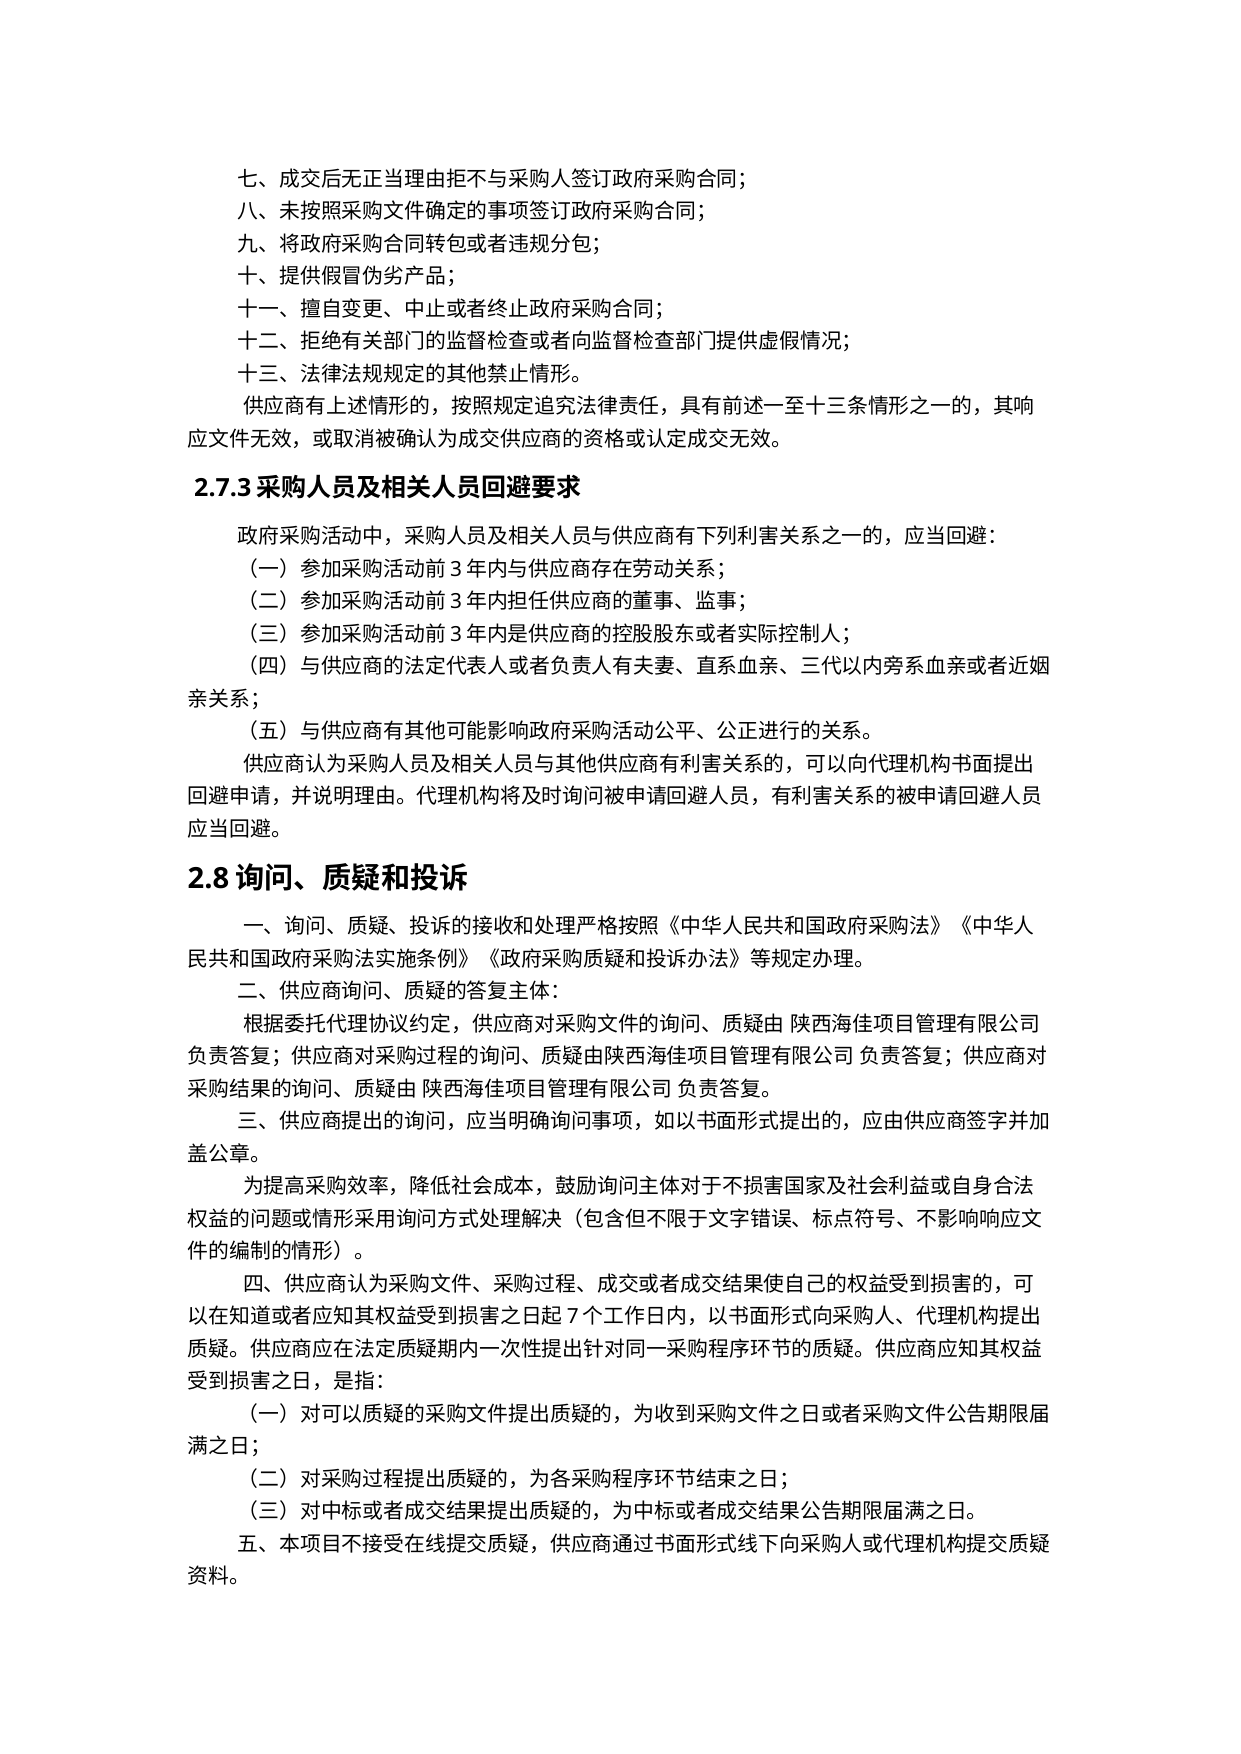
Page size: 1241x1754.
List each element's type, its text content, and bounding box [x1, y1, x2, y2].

text （一）参加采购活动前3年内与供应商存在劳动关系； [187, 552, 1053, 584]
text （五）与供应商有其他可能影响政府采购活动公平、公正进行的关系。 [187, 714, 1053, 747]
text 为提高采购效率，降低社会成本，鼓励询问主体对于不损害国家及社会利益或自身合法权益的问题或情形采用询问方式处理解决（包含但不限于文字错误、标点符号、不影响响应文件的编制的情形）。 [187, 1169, 1053, 1267]
text 五、本项目不接受在线提交质疑，供应商通过书面形式线下向采购人或代理机构提交质疑资料。 [187, 1527, 1053, 1592]
text 十三、法律法规规定的其他禁止情形。 [187, 357, 1053, 389]
text 二、供应商询问、质疑的答复主体： [187, 974, 1053, 1007]
text 2.7.3采购人员及相关人员回避要求 [187, 454, 1053, 519]
text 供应商认为采购人员及相关人员与其他供应商有利害关系的，可以向代理机构书面提出回避申请，并说明理由。代理机构将及时询问被申请回避人员，有利害关系的被申请回避人员应当回避。 [187, 747, 1053, 844]
text 八、未按照采购文件确定的事项签订政府采购合同； [187, 194, 1053, 227]
text 三、供应商提出的询问，应当明确询问事项，如以书面形式提出的，应由供应商签字并加盖公章。 [187, 1104, 1053, 1169]
text 十一、擅自变更、中止或者终止政府采购合同； [187, 292, 1053, 324]
text （二）对采购过程提出质疑的，为各采购程序环节结束之日； [187, 1462, 1053, 1494]
text 四、供应商认为采购文件、采购过程、成交或者成交结果使自己的权益受到损害的，可以在知道或者应知其权益受到损害之日起7个工作日内，以书面形式向采购人、代理机构提出质疑。供应商应在法定质疑期内一次性提出针对同一采购程序环节的质疑。供应商应知其权益受到损害之日，是指： [187, 1267, 1053, 1397]
text 十、提供假冒伪劣产品； [187, 259, 1053, 292]
text 供应商有上述情形的，按照规定追究法律责任，具有前述一至十三条情形之一的，其响应文件无效，或取消被确认为成交供应商的资格或认定成交无效。 [187, 389, 1053, 454]
text 一、询问、质疑、投诉的接收和处理严格按照《中华人民共和国政府采购法》《中华人民共和国政府采购法实施条例》《政府采购质疑和投诉办法》等规定办理。 [187, 909, 1053, 974]
text 七、成交后无正当理由拒不与采购人签订政府采购合同； [187, 162, 1053, 194]
text （二）参加采购活动前3年内担任供应商的董事、监事； [187, 584, 1053, 617]
text 2.8询问、质疑和投诉 [187, 844, 1053, 909]
text 九、将政府采购合同转包或者违规分包； [187, 227, 1053, 259]
text （三）参加采购活动前3年内是供应商的控股股东或者实际控制人； [187, 617, 1053, 649]
text （三）对中标或者成交结果提出质疑的，为中标或者成交结果公告期限届满之日。 [187, 1494, 1053, 1527]
text 政府采购活动中，采购人员及相关人员与供应商有下列利害关系之一的，应当回避： [187, 519, 1053, 552]
text 十二、拒绝有关部门的监督检查或者向监督检查部门提供虚假情况； [187, 324, 1053, 357]
text 根据委托代理协议约定，供应商对采购文件的询问、质疑由 陕西海佳项目管理有限公司 负责答复；供应商对采购过程的询问、质疑由陕西海佳项目管理有限公司 负责答复；供应商对采购结果的询问、质疑由 陕西海佳项目管理有限公司 负责答复。 [187, 1007, 1053, 1104]
text （四）与供应商的法定代表人或者负责人有夫妻、直系血亲、三代以内旁系血亲或者近姻亲关系； [187, 649, 1053, 714]
text （一）对可以质疑的采购文件提出质疑的，为收到采购文件之日或者采购文件公告期限届满之日； [187, 1397, 1053, 1462]
